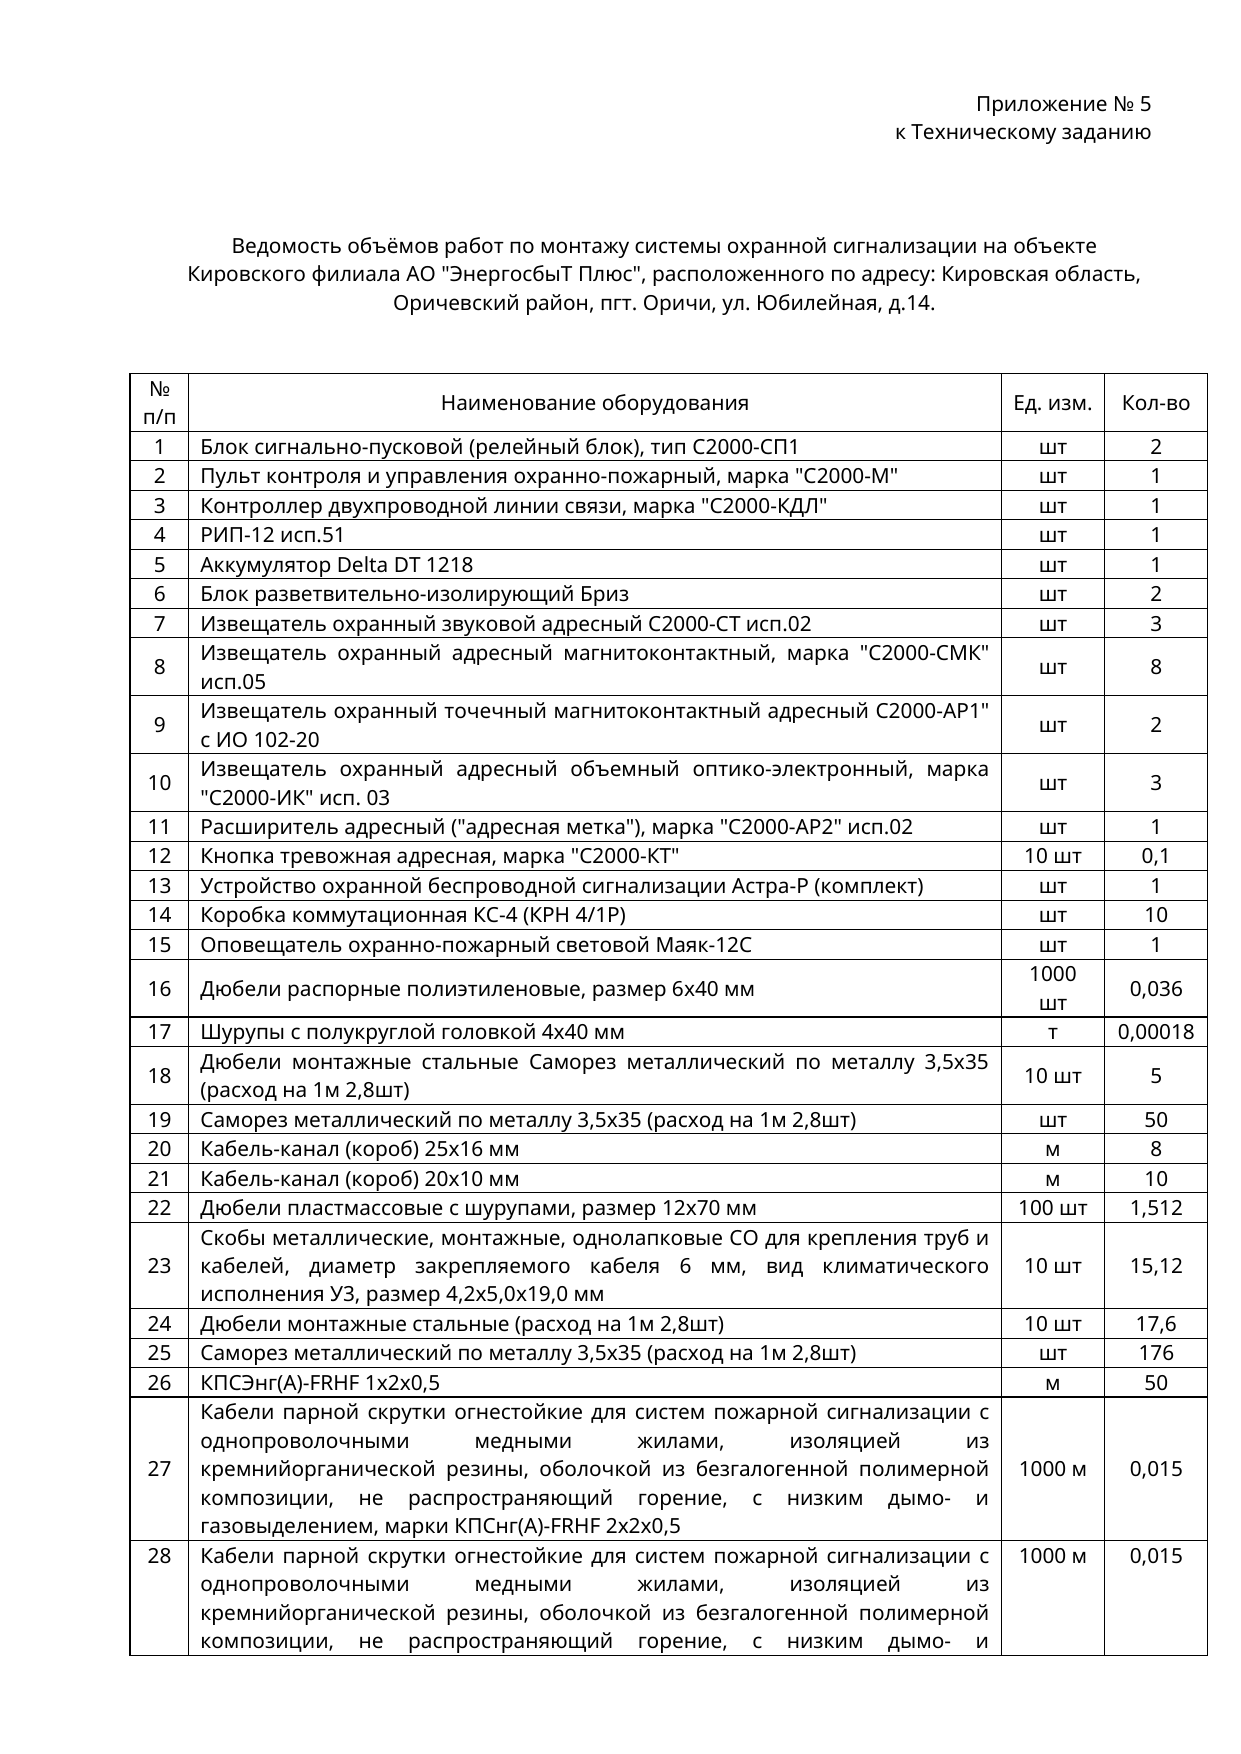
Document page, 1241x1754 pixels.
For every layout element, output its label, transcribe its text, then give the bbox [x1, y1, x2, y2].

table_cell 17,6 [1105, 1309, 1207, 1337]
table_cell шт [1002, 638, 1104, 695]
table_cell Кабель-канал (короб) 20х10 мм [189, 1164, 1001, 1192]
table_cell 17 [131, 1018, 188, 1046]
table_cell 0,036 [1105, 960, 1207, 1016]
table_cell 0,015 [1105, 1398, 1207, 1540]
table_cell Пульт контроля и управления охранно-пожарный, марка "С2000-М" [189, 461, 1001, 490]
table_cell 100 шт [1002, 1193, 1104, 1222]
table_cell 5 [1105, 1047, 1207, 1104]
table_cell Саморез металлический по металлу 3,5х35 (расход на 1м 2,8шт) [189, 1339, 1001, 1367]
table_cell шт [1002, 1105, 1104, 1133]
table_cell шт [1002, 930, 1104, 958]
table_header № п/п [131, 374, 188, 431]
table_cell 26 [131, 1368, 188, 1396]
table_cell шт [1002, 871, 1104, 899]
table_cell 8 [1105, 1134, 1207, 1163]
table_cell Извещатель охранный звуковой адресный С2000-СТ исп.02 [189, 609, 1001, 637]
table_cell шт [1002, 579, 1104, 608]
table_cell 0,015 [1105, 1541, 1207, 1654]
table_cell 16 [131, 960, 188, 1016]
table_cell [189, 1541, 1001, 1654]
table_cell Извещатель охранный адресный магнитоконтактный, марка "С2000-СМК" исп.05 [189, 638, 1001, 695]
table_cell 10 шт [1002, 1309, 1104, 1337]
table_cell 1 [1105, 520, 1207, 549]
table_cell шт [1002, 520, 1104, 549]
table_cell м [1002, 1368, 1104, 1396]
table_cell Шурупы с полукруглой головкой 4х40 мм [189, 1018, 1001, 1046]
table_cell Кабель-канал (короб) 25х16 мм [189, 1134, 1001, 1163]
table_cell Саморез металлический по металлу 3,5х35 (расход на 1м 2,8шт) [189, 1105, 1001, 1133]
table_cell Скобы металлические, монтажные, однолапковые СО для крепления труб и кабелей, диаметр закрепляемого кабеля 6 мм, вид климатического исполнения У3, размер 4,2х5,0х19,0 мм [189, 1223, 1001, 1308]
table_cell 3 [1105, 609, 1207, 637]
table_cell 22 [131, 1193, 188, 1222]
table_cell Кнопка тревожная адресная, марка "С2000-КТ" [189, 842, 1001, 870]
table_cell 8 [1105, 638, 1207, 695]
table_cell 1000 шт [1002, 960, 1104, 1016]
table_cell 2 [1105, 696, 1207, 753]
table_cell шт [1002, 491, 1104, 519]
table_cell шт [1002, 432, 1104, 460]
table_cell 1 [131, 432, 188, 460]
table_cell 20 [131, 1134, 188, 1163]
table_cell 18 [131, 1047, 188, 1104]
text Ведомость объёмов работ по монтажу системы охранной сигнализации на объекте Кировского филиала АО "ЭнергосбыТ Плюс", расположенного по адресу: Кировская область, Оричевский район, пгт. Оричи, ул. Юбилейная, д.14. [177, 231, 1152, 316]
table_cell т [1002, 1018, 1104, 1046]
table_cell шт [1002, 812, 1104, 841]
table_cell Дюбели монтажные стальные Саморез металлический по металлу 3,5х35 (расход на 1м 2,8шт) [189, 1047, 1001, 1104]
table_cell 3 [1105, 754, 1207, 811]
table_cell Кабели парной скрутки огнестойкие для систем пожарной сигнализации с однопроволочными медными жилами, изоляцией из кремнийорганической резины, оболочкой из безгалогенной полимерной композиции, не распространяющий горение, с низким дымо- и газовыделением, марки КПСнг(А)-FRHF 2х2х0,5 [189, 1398, 1001, 1540]
table_cell Дюбели распорные полиэтиленовые, размер 6х40 мм [189, 960, 1001, 1016]
table_cell Дюбели монтажные стальные (расход на 1м 2,8шт) [189, 1309, 1001, 1337]
table_cell 2 [1105, 579, 1207, 608]
table_cell 15,12 [1105, 1223, 1207, 1308]
table_cell 6 [131, 579, 188, 608]
table_cell Извещатель охранный адресный объемный оптико-электронный, марка "С2000-ИК" исп. 03 [189, 754, 1001, 811]
table_cell 4 [131, 520, 188, 549]
table_cell 10 шт [1002, 1047, 1104, 1104]
table_cell 8 [131, 638, 188, 695]
table_cell 14 [131, 901, 188, 929]
table_cell 21 [131, 1164, 188, 1192]
table_cell 50 [1105, 1368, 1207, 1396]
table_cell Блок разветвительно-изолирующий Бриз [189, 579, 1001, 608]
table_cell 10 [1105, 901, 1207, 929]
table_cell 19 [131, 1105, 188, 1133]
table_cell м [1002, 1164, 1104, 1192]
table_cell шт [1002, 901, 1104, 929]
table_cell 11 [131, 812, 188, 841]
table_cell 0,1 [1105, 842, 1207, 870]
table_cell шт [1002, 609, 1104, 637]
table_cell Оповещатель охранно-пожарный световой Маяк-12С [189, 930, 1001, 958]
text Приложение № 5 [177, 89, 1152, 117]
table_cell 12 [131, 842, 188, 870]
table_cell РИП-12 исп.51 [189, 520, 1001, 549]
table_header Наименование оборудования [189, 374, 1001, 431]
table_cell 28 [131, 1541, 188, 1654]
table_cell 1 [1105, 930, 1207, 958]
table_cell 3 [131, 491, 188, 519]
table_cell 25 [131, 1339, 188, 1367]
table_cell Дюбели пластмассовые с шурупами, размер 12х70 мм [189, 1193, 1001, 1222]
table_header Ед. изм. [1002, 374, 1104, 431]
table_cell 176 [1105, 1339, 1207, 1367]
table_cell 1000 м [1002, 1541, 1104, 1654]
table_cell Блок сигнально-пусковой (релейный блок), тип С2000-СП1 [189, 432, 1001, 460]
table_cell КПСЭнг(А)-FRHF 1х2х0,5 [189, 1368, 1001, 1396]
table_cell Устройство охранной беспроводной сигнализации Астра-Р (комплект) [189, 871, 1001, 899]
table_cell 9 [131, 696, 188, 753]
table_cell 7 [131, 609, 188, 637]
table_cell 10 [131, 754, 188, 811]
table_cell 50 [1105, 1105, 1207, 1133]
table_cell 2 [131, 461, 188, 490]
table_cell Расширитель адресный ("адресная метка"), марка "С2000-АР2" исп.02 [189, 812, 1001, 841]
table_cell 27 [131, 1398, 188, 1540]
table_cell 5 [131, 550, 188, 578]
table_cell 1 [1105, 491, 1207, 519]
table_cell 1000 м [1002, 1398, 1104, 1540]
table_cell 24 [131, 1309, 188, 1337]
table_cell 15 [131, 930, 188, 958]
table_cell Коробка коммутационная КС-4 (КРН 4/1Р) [189, 901, 1001, 929]
table_cell шт [1002, 550, 1104, 578]
table_header Кол-во [1105, 374, 1207, 431]
table_cell 1 [1105, 461, 1207, 490]
table_cell 23 [131, 1223, 188, 1308]
table_cell 10 шт [1002, 842, 1104, 870]
table_cell шт [1002, 1339, 1104, 1367]
table_cell 1 [1105, 871, 1207, 899]
table_cell 10 [1105, 1164, 1207, 1192]
table_cell 1 [1105, 812, 1207, 841]
table_cell 1,512 [1105, 1193, 1207, 1222]
table_cell Аккумулятор Delta DT 1218 [189, 550, 1001, 578]
table_cell шт [1002, 696, 1104, 753]
table_cell Контроллер двухпроводной линии связи, марка "С2000-КДЛ" [189, 491, 1001, 519]
table_cell шт [1002, 754, 1104, 811]
table_cell 0,00018 [1105, 1018, 1207, 1046]
table_cell м [1002, 1134, 1104, 1163]
table_cell 1 [1105, 550, 1207, 578]
table_cell 2 [1105, 432, 1207, 460]
table_cell Извещатель охранный точечный магнитоконтактный адресный С2000-АР1" с ИО 102-20 [189, 696, 1001, 753]
text к Техническому заданию [177, 117, 1152, 146]
table_cell 13 [131, 871, 188, 899]
table_cell 10 шт [1002, 1223, 1104, 1308]
table_cell шт [1002, 461, 1104, 490]
